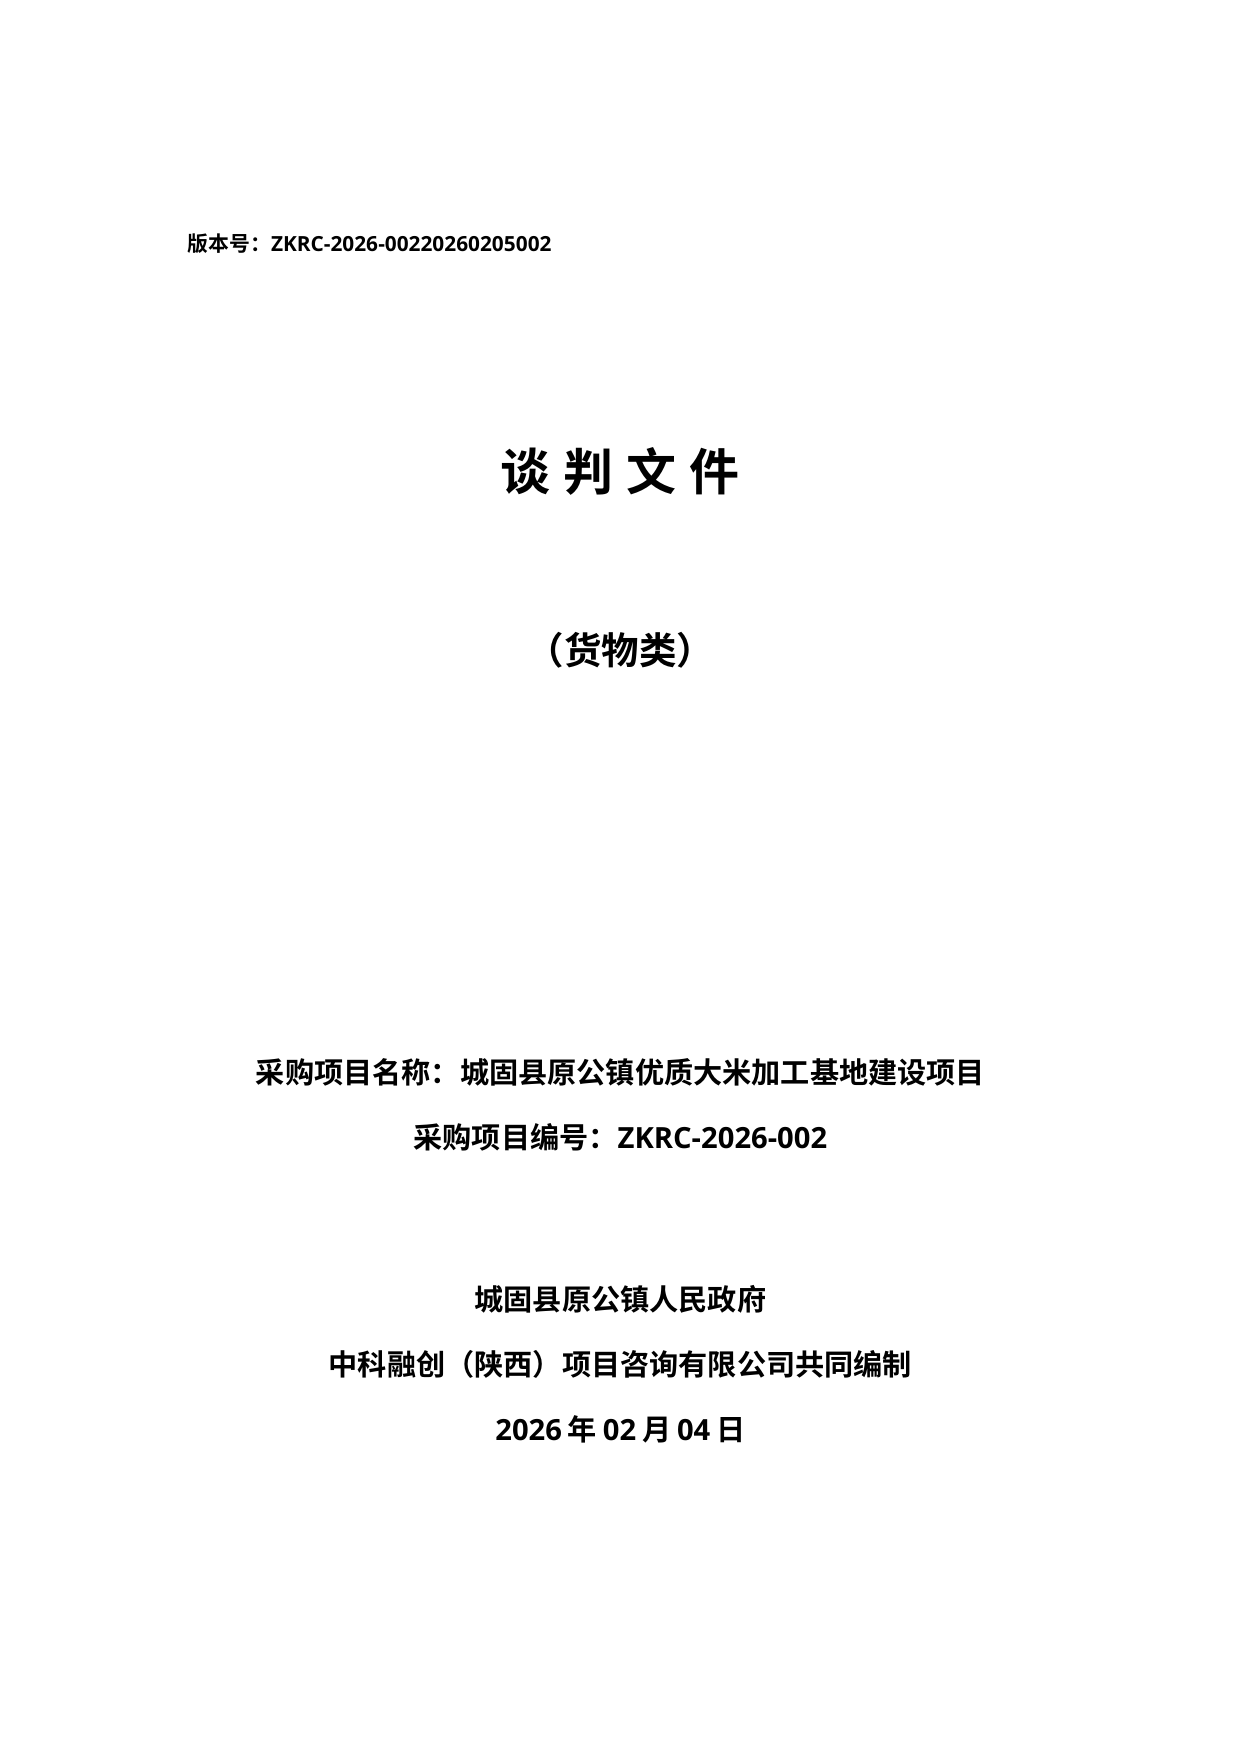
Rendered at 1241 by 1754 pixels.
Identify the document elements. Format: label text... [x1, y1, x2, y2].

text 2026年02月04日 [187, 1397, 1053, 1462]
text 城固县原公镇人民政府 [187, 1267, 1053, 1332]
text （货物类） [187, 617, 1053, 1039]
text 中科融创（陕西）项目咨询有限公司共同编制 [187, 1332, 1053, 1397]
text 采购项目名称：城固县原公镇优质大米加工基地建设项目 [187, 1039, 1053, 1104]
text 版本号：ZKRC-2026-00220260205002 [187, 227, 1053, 422]
text 采购项目编号：ZKRC-2026-002 [187, 1104, 1053, 1267]
text 谈 判 文 件 [187, 422, 1053, 617]
